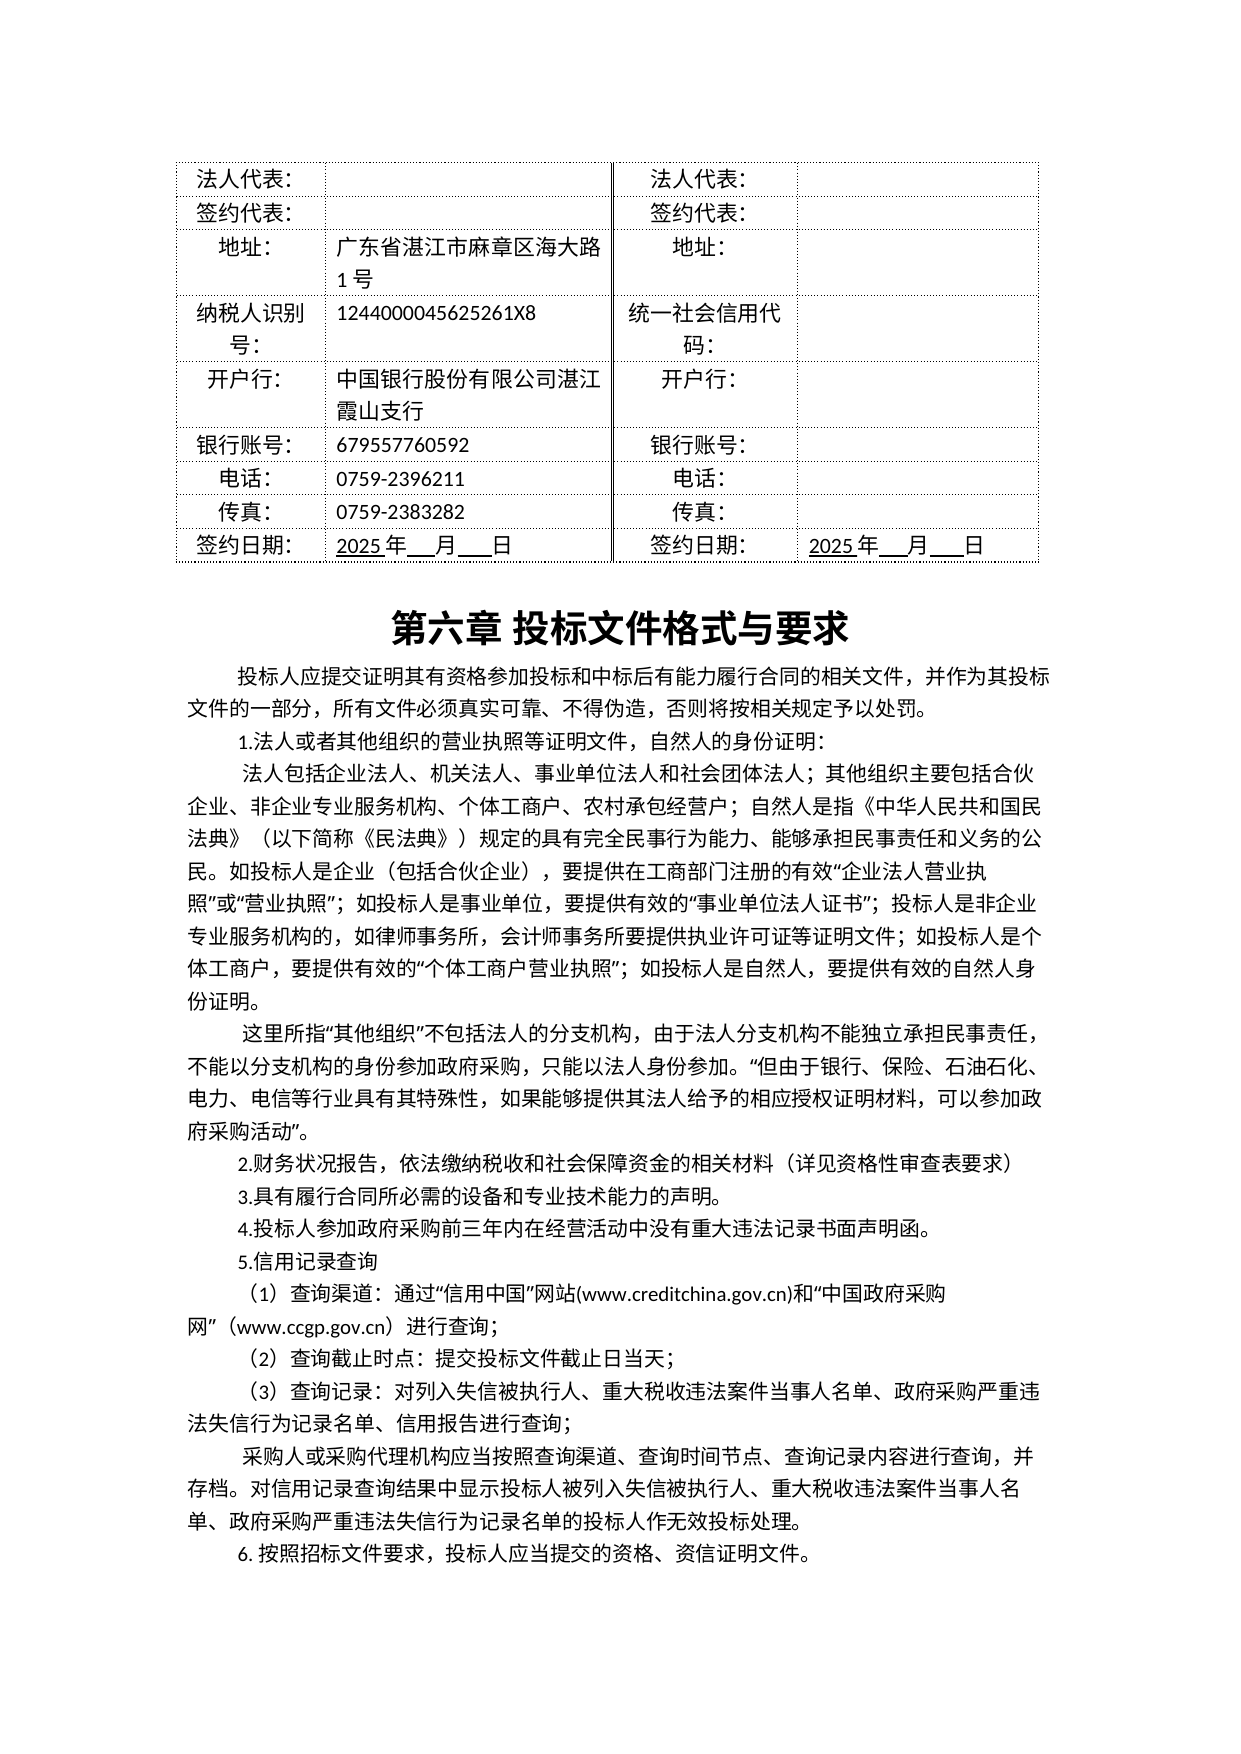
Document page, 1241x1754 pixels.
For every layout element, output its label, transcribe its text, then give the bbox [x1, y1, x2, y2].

text 5.信用记录查询 [187, 1245, 1053, 1277]
text 3.具有履行合同所必需的设备和专业技术能力的声明。 [187, 1180, 1053, 1212]
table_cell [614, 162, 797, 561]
text 2.财务状况报告，依法缴纳税收和社会保障资金的相关材料（详见资格性审查表要求） [187, 1147, 1053, 1180]
text 投标人应提交证明其有资格参加投标和中标后有能力履行合同的相关文件，并作为其投标文件的一部分，所有文件必须真实可靠、不得伪造，否则将按相关规定予以处罚。 [187, 660, 1053, 725]
text 这里所指“其他组织”不包括法人的分支机构，由于法人分支机构不能独立承担民事责任，不能以分支机构的身份参加政府采购，只能以法人身份参加。“但由于银行、保险、石油石化、电力、电信等行业具有其特殊性，如果能够提供其法人给予的相应授权证明材料，可以参加政府采购活动”。 [187, 1017, 1053, 1147]
text 采购人或采购代理机构应当按照查询渠道、查询时间节点、查询记录内容进行查询，并存档。对信用记录查询结果中显示投标人被列入失信被执行人、重大税收违法案件当事人名单、政府采购严重违法失信行为记录名单的投标人作无效投标处理。 [187, 1440, 1053, 1537]
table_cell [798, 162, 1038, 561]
text （3）查询记录：对列入失信被执行人、重大税收违法案件当事人名单、政府采购严重违法失信行为记录名单、信用报告进行查询； [187, 1375, 1053, 1440]
text 4.投标人参加政府采购前三年内在经营活动中没有重大违法记录书面声明函。 [187, 1212, 1053, 1245]
text （1）查询渠道：通过“信用中国”网站(www.creditchina.gov.cn)和“中国政府采购网”（www.ccgp.gov.cn）进行查询； [187, 1277, 1053, 1342]
text 6. 按照招标文件要求，投标人应当提交的资格、资信证明文件。 [187, 1537, 1053, 1570]
text 法人包括企业法人、机关法人、事业单位法人和社会团体法人；其他组织主要包括合伙企业、非企业专业服务机构、个体工商户、农村承包经营户；自然人是指《中华人民共和国民法典》（以下简称《民法典》）规定的具有完全民事行为能力、能够承担民事责任和义务的公民。如投标人是企业（包括合伙企业），要提供在工商部门注册的有效“企业法人营业执照”或“营业执照”；如投标人是事业单位，要提供有效的“事业单位法人证书”；投标人是非企业专业服务机构的，如律师事务所，会计师事务所要提供执业许可证等证明文件；如投标人是个体工商户，要提供有效的“个体工商户营业执照”；如投标人是自然人，要提供有效的自然人身份证明。 [187, 757, 1053, 1017]
text （2）查询截止时点：提交投标文件截止日当天； [187, 1342, 1053, 1375]
text 1.法人或者其他组织的营业执照等证明文件，自然人的身份证明： [187, 725, 1053, 757]
text 第六章 投标文件格式与要求 [187, 595, 1053, 660]
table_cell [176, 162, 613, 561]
